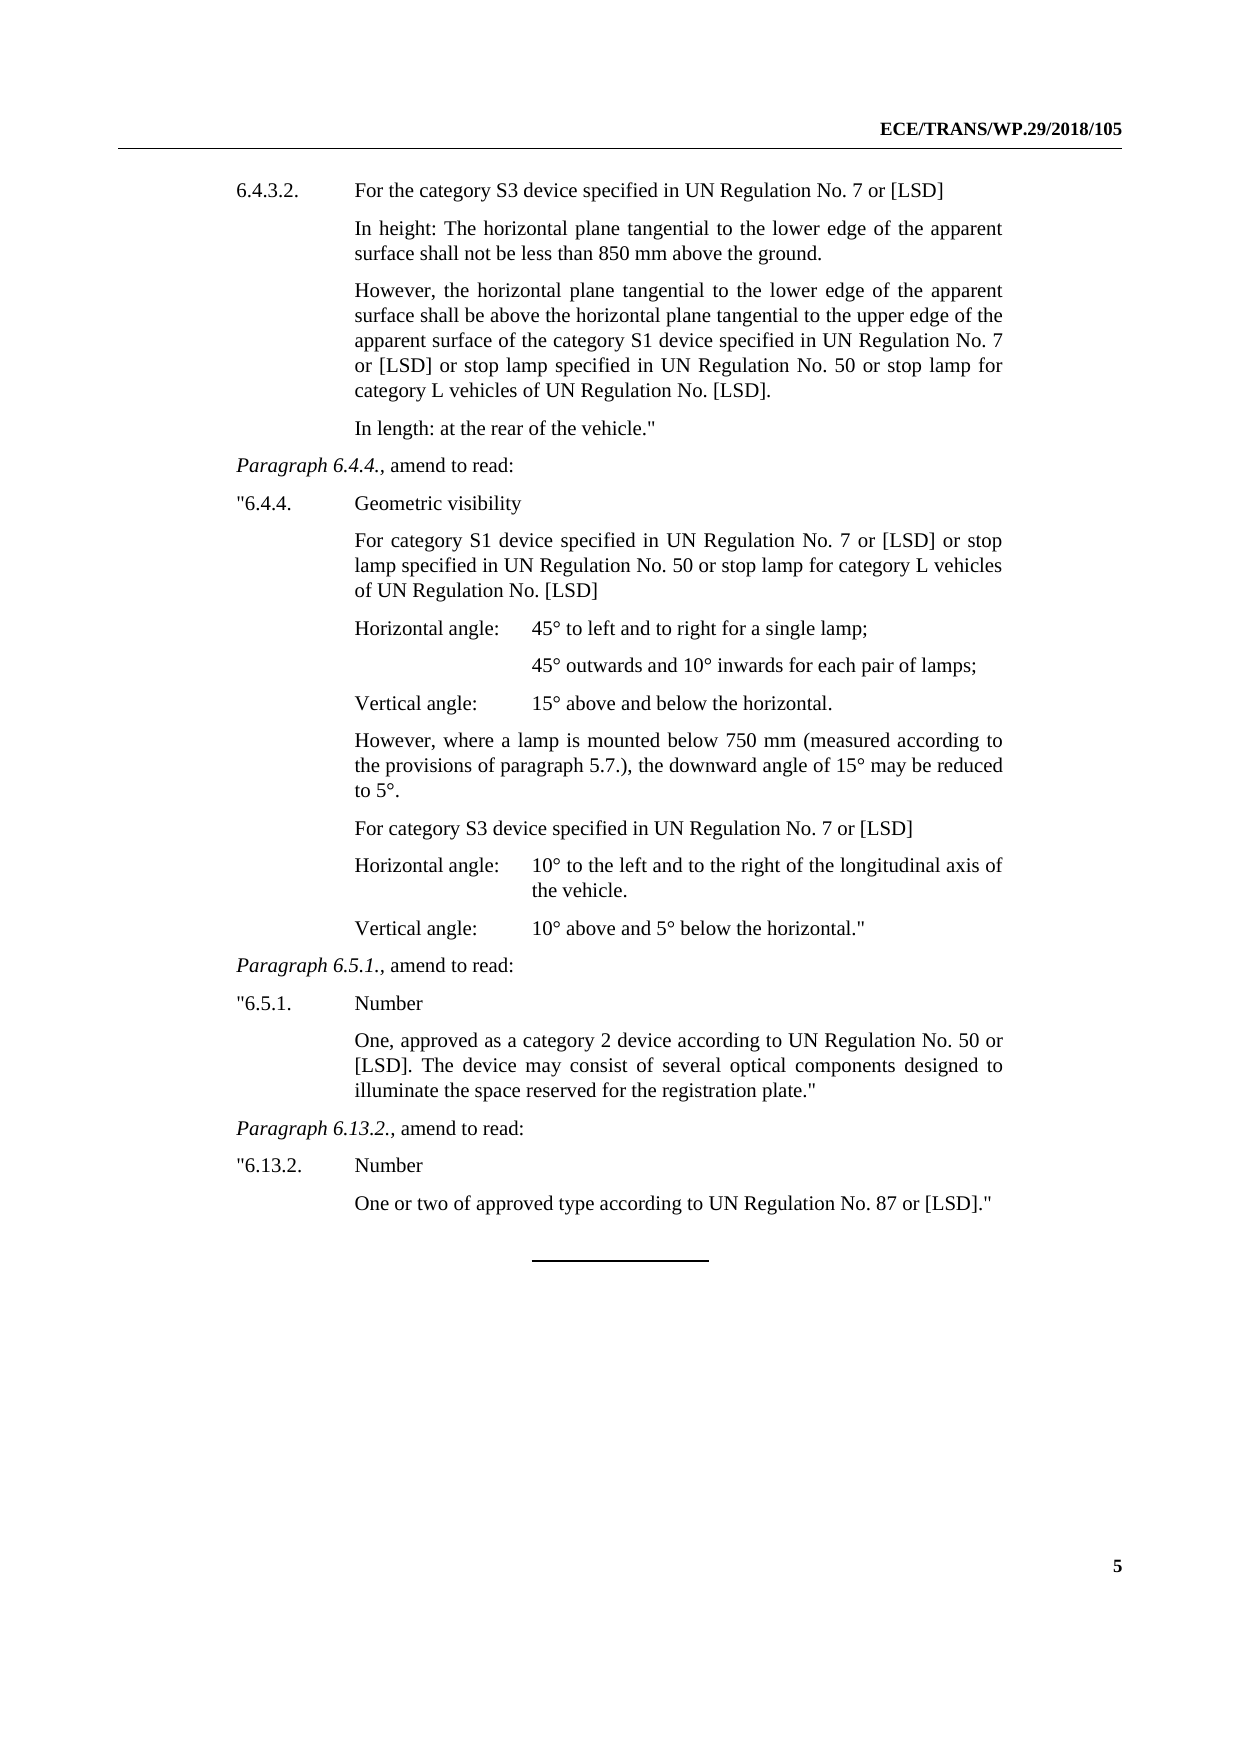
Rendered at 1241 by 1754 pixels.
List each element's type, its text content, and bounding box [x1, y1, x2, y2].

text Paragraph 6.13.2., amend to read: [236, 1115, 1004, 1140]
text In length: at the rear of the vehicle." [354, 415, 1004, 440]
text Vertical angle: 15° above and below the horizontal. [354, 690, 1004, 715]
text Vertical angle: 10° above and 5° below the horizontal." [354, 915, 1004, 940]
text However, where a lamp is mounted below 750 mm (measured according to the provisions of paragraph 5.7.), the downward angle of 15° may be reduced to 5°. [354, 727, 1004, 802]
text Paragraph 6.4.4., amend to read: [236, 452, 1004, 477]
text "6.5.1. Number [236, 990, 1004, 1015]
text "6.13.2. Number [236, 1152, 1004, 1177]
text Horizontal angle: 10° to the left and to the right of the longitudinal axis of the vehicle. [354, 852, 1004, 902]
text 45° outwards and 10° inwards for each pair of lamps; [472, 652, 1004, 677]
text 6.4.3.2. For the category S3 device specified in UN Regulation No. 7 or [LSD] [236, 177, 1004, 202]
text However, the horizontal plane tangential to the lower edge of the apparent surface shall be above the horizontal plane tangential to the upper edge of the apparent surface of the category S1 device specified in UN Regulation No. 7 or [LSD] or stop lamp specified in UN Regulation No. 50 or stop lamp for category L vehicles of UN Regulation No. [LSD]. [354, 277, 1004, 402]
text "6.4.4. Geometric visibility [236, 490, 1004, 515]
text For category S1 device specified in UN Regulation No. 7 or [LSD] or stop lamp specified in UN Regulation No. 50 or stop lamp for category L vehicles of UN Regulation No. [LSD] [354, 527, 1004, 602]
text Horizontal angle: 45° to left and to right for a single lamp; [354, 615, 1004, 640]
text One, approved as a category 2 device according to UN Regulation No. 50 or [LSD]. The device may consist of several optical components designed to illuminate the space reserved for the registration plate." [354, 1027, 1004, 1102]
text Paragraph 6.5.1., amend to read: [236, 952, 1004, 977]
text In height: The horizontal plane tangential to the lower edge of the apparent surface shall not be less than 850 mm above the ground. [354, 215, 1004, 265]
text One or two of approved type according to UN Regulation No. 87 or [LSD]." [354, 1190, 1004, 1215]
text For category S3 device specified in UN Regulation No. 7 or [LSD] [354, 815, 1004, 840]
